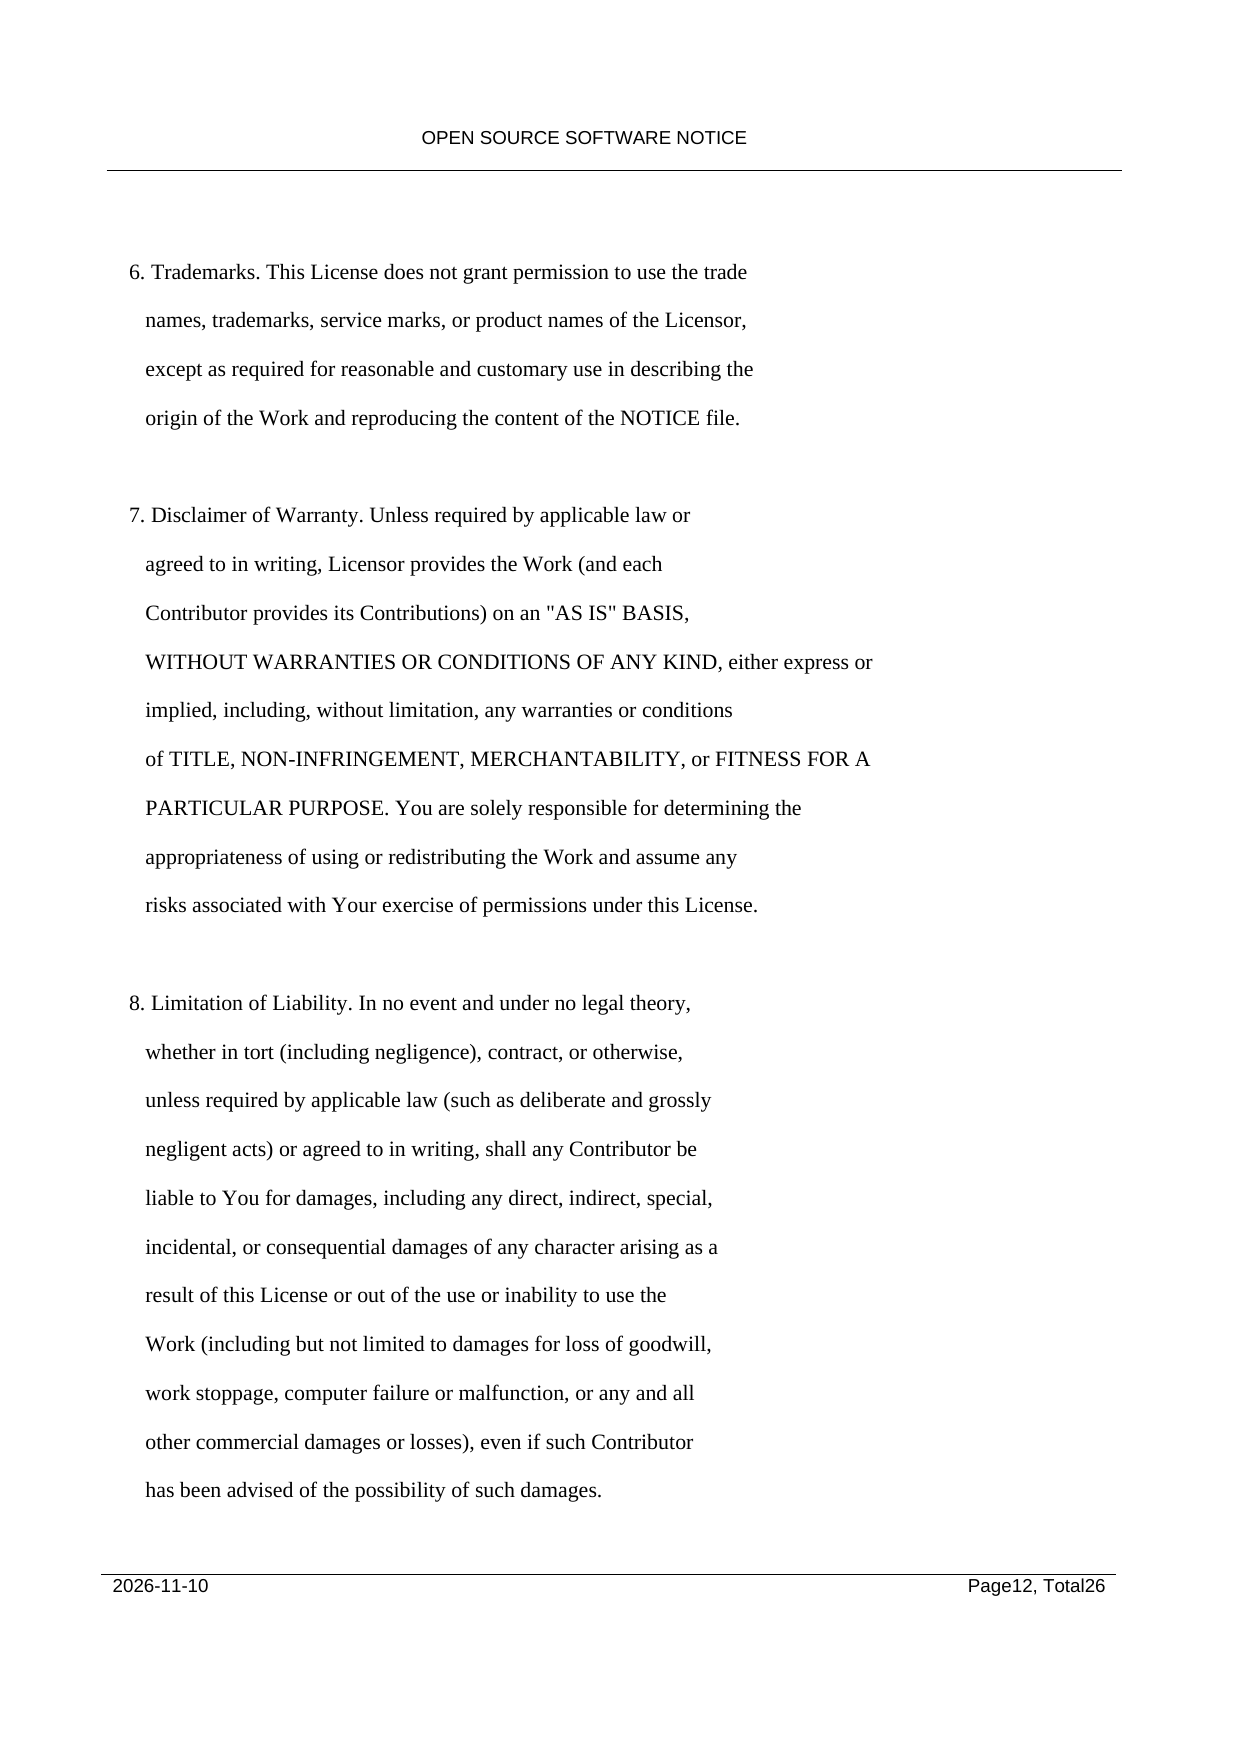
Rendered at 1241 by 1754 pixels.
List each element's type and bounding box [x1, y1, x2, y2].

text [112, 206, 1128, 1506]
